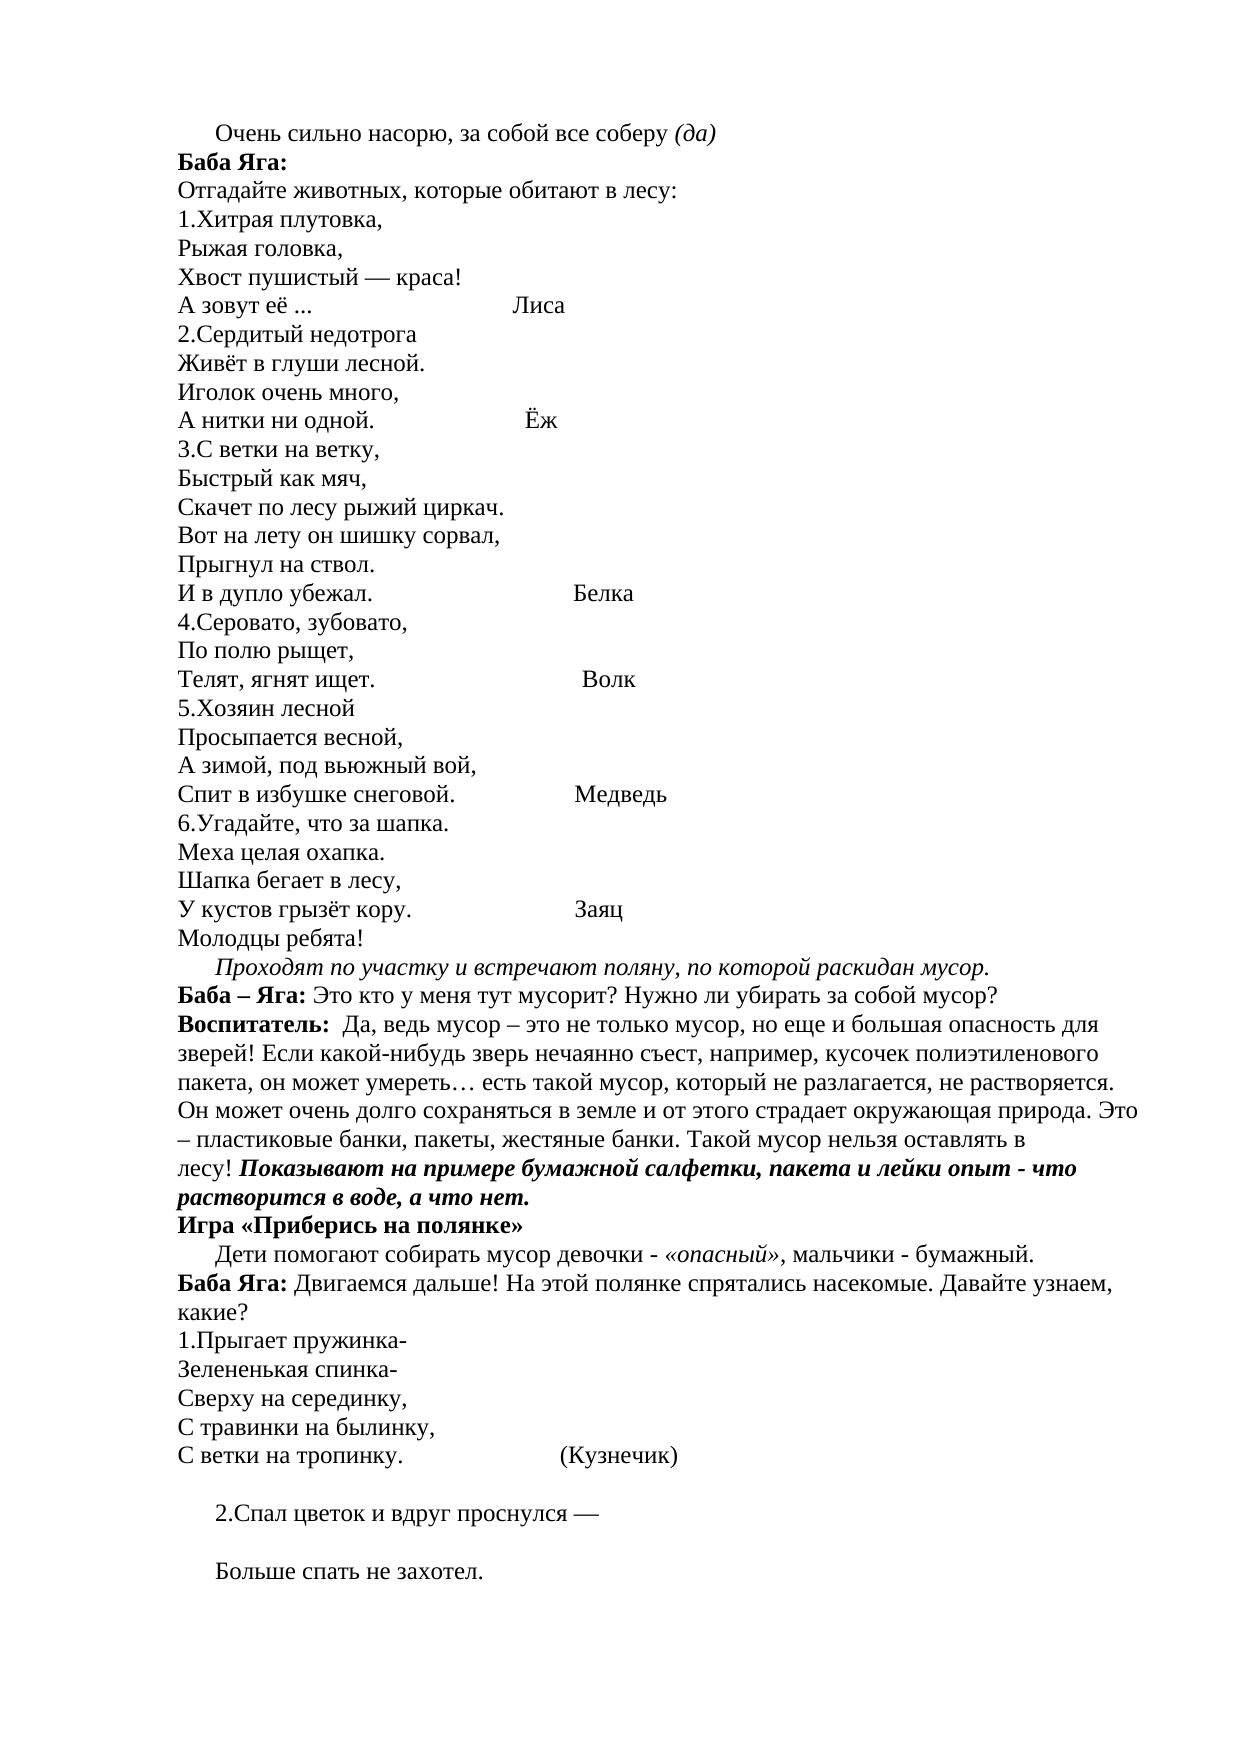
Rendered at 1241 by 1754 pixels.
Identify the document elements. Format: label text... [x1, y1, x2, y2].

text Молодцы ребята! [177, 923, 1152, 952]
text Дети помогают собирать мусор девочки - «опасный», мальчики - бумажный. [177, 1239, 1152, 1268]
text По полю рыщет, [177, 636, 1152, 664]
text С травинки на былинку, [177, 1412, 1152, 1441]
text 1.Прыгает пружинка- [177, 1326, 1152, 1354]
text Баба Яга: [177, 147, 1152, 176]
text Зелененькая спинка- [177, 1354, 1152, 1383]
text А зовут её ... Лиса [177, 291, 1152, 319]
text А нитки ни одной. Ёж [177, 406, 1152, 434]
text Баба Яга: Двигаемся дальше! На этой полянке спрятались насекомые. Давайте узнаем, какие? [177, 1268, 1152, 1326]
text Рыжая головка, [177, 233, 1152, 262]
text А зимой, под вьюжный вой, [177, 751, 1152, 779]
text И в дупло убежал. Белка [177, 578, 1152, 607]
text Хвост пушистый — краса! [177, 262, 1152, 291]
text 4.Серовато, зубовато, [177, 607, 1152, 636]
text Телят, ягнят ищет. Волк [177, 664, 1152, 693]
text 5.Хозяин лесной [177, 693, 1152, 722]
text Шапка бегает в лесу, [177, 866, 1152, 894]
text Вот на лету он шишку сорвал, [177, 521, 1152, 549]
text Отгадайте животных, которые обитают в лесу: [177, 176, 1152, 204]
text Меха целая охапка. [177, 837, 1152, 866]
text Прыгнул на ствол. [177, 549, 1152, 578]
text У кустов грызёт кору. Заяц [177, 894, 1152, 923]
text Иголок очень много, [177, 377, 1152, 406]
text Просыпается весной, [177, 722, 1152, 751]
text Живёт в глуши лесной. [177, 348, 1152, 377]
text 6.Угадайте, что за шапка. [177, 808, 1152, 837]
text Воспитатель: Да, ведь мусор – это не только мусор, но еще и большая опасность для зверей! Если какой-нибудь зверь нечаянно съест, например, кусочек полиэтиленового пакета, он может умереть… есть такой мусор, который не разлагается, не растворяется. Он может очень долго сохраняться в земле и от этого страдает окружающая природа. Это – пластиковые банки, пакеты, жестяные банки. Такой мусор нельзя оставлять в лесу! Показывают на примере бумажной салфетки, пакета и лейки опыт - что растворится в воде, а что нет. [177, 1009, 1152, 1211]
text С ветки на тропинку. (Кузнечик) [177, 1441, 1152, 1469]
text Баба – Яга: Это кто у меня тут мусорит? Нужно ли убирать за собой мусор? [177, 981, 1152, 1009]
text Больше спать не захотел. [215, 1556, 1152, 1585]
text Скачет по лесу рыжий циркач. [177, 492, 1152, 521]
text Проходят по участку и встречают поляну, по которой раскидан мусор. [177, 952, 1152, 981]
text 2.Сердитый недотрога [177, 319, 1152, 348]
text Спит в избушке снеговой. Медведь [177, 779, 1152, 808]
text 3.С ветки на ветку, [177, 434, 1152, 463]
text Быстрый как мяч, [177, 463, 1152, 492]
text Сверху на серединку, [177, 1383, 1152, 1412]
text Очень сильно насорю, за собой все соберу (да) [177, 118, 1152, 147]
text Игра «Приберись на полянке» [177, 1211, 1152, 1239]
text 2.Спал цветок и вдруг проснулся — [215, 1498, 1152, 1527]
text 1.Хитрая плутовка, [177, 204, 1152, 233]
